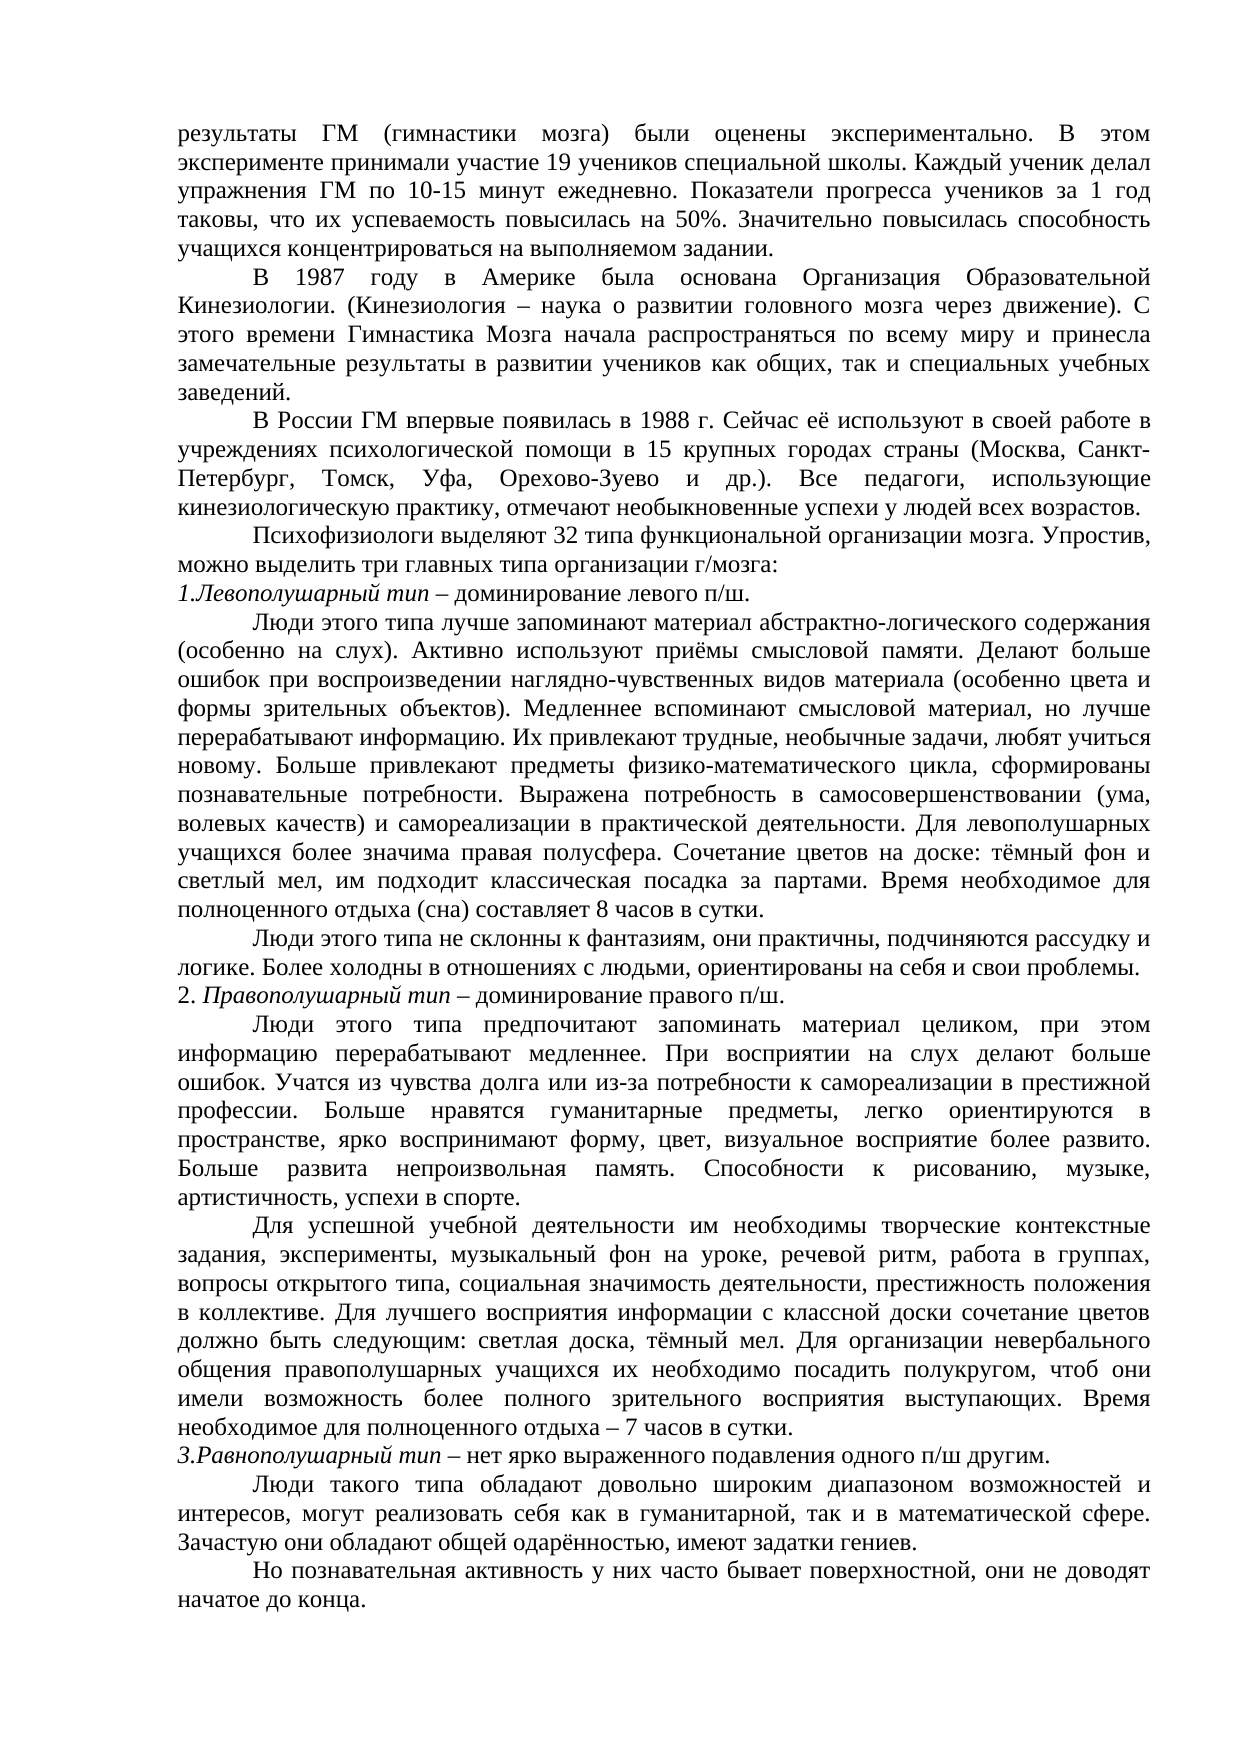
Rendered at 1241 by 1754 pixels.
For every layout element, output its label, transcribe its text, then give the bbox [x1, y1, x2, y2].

text Люди этого типа не склонны к фантазиям, они практичны, подчиняются рассудку и логике. Более холодны в отношениях с людьми, ориентированы на себя и свои проблемы. [177, 923, 1152, 981]
text Люди этого типа предпочитают запоминать материал целиком, при этом информацию перерабатывают медленнее. При восприятии на слух делают больше ошибок. Учатся из чувства долга или из-за потребности к самореализации в престижной профессии. Больше нравятся гуманитарные предметы, легко ориентируются в пространстве, ярко воспринимают форму, цвет, визуальное восприятие более развито. Больше развита непроизвольная память. Способности к рисованию, музыке, артистичность, успехи в спорте. [177, 1009, 1152, 1211]
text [177, 118, 1152, 262]
text Для успешной учебной деятельности им необходимы творческие контекстные задания, эксперименты, музыкальный фон на уроке, речевой ритм, работа в группах, вопросы открытого типа, социальная значимость деятельности, престижность положения в коллективе. Для лучшего восприятия информации с классной доски сочетание цветов должно быть следующим: светлая доска, тёмный мел. Для организации невербального общения правополушарных учащихся их необходимо посадить полукругом, чтоб они имели возможность более полного зрительного восприятия выступающих. Время необходимое для полноценного отдыха – 7 часов в сутки. [177, 1211, 1152, 1441]
text В 1987 году в Америке была основана Организация Образовательной Кинезиологии. (Кинезиология – наука о развитии головного мозга через движение). С этого времени Гимнастика Мозга начала распространяться по всему миру и принесла замечательные результаты в развитии учеников как общих, так и специальных учебных заведений. [177, 262, 1152, 406]
text Психофизиологи выделяют 32 типа функциональной организации мозга. Упростив, можно выделить три главных типа организации г/мозга: [177, 521, 1152, 578]
text 1.Левополушарный тип – доминирование левого п/ш. [177, 578, 1152, 607]
text 2. Правополушарный тип – доминирование правого п/ш. [177, 981, 1152, 1009]
text 3.Равнополушарный тип – нет ярко выраженного подавления одного п/ш другим. [177, 1441, 1152, 1469]
text Но познавательная активность у них часто бывает поверхностной, они не доводят начатое до конца. [177, 1556, 1152, 1613]
text В России ГМ впервые появилась в 1988 г. Сейчас её используют в своей работе в учреждениях психологической помощи в 15 крупных городах страны (Москва, Санкт-Петербург, Томск, Уфа, Орехово-Зуево и др.). Все педагоги, использующие кинезиологическую практику, отмечают необыкновенные успехи у людей всех возрастов. [177, 406, 1152, 521]
text Люди этого типа лучше запоминают материал абстрактно-логического содержания (особенно на слух). Активно используют приёмы смысловой памяти. Делают больше ошибок при воспроизведении наглядно-чувственных видов материала (особенно цвета и формы зрительных объектов). Медленнее вспоминают смысловой материал, но лучше перерабатывают информацию. Их привлекают трудные, необычные задачи, любят учиться новому. Больше привлекают предметы физико-математического цикла, сформированы познавательные потребности. Выражена потребность в самосовершенствовании (ума, волевых качеств) и самореализации в практической деятельности. Для левополушарных учащихся более значима правая полусфера. Сочетание цветов на доске: тёмный фон и светлый мел, им подходит классическая посадка за партами. Время необходимое для полноценного отдыха (сна) составляет 8 часов в сутки. [177, 607, 1152, 923]
text Люди такого типа обладают довольно широким диапазоном возможностей и интересов, могут реализовать себя как в гуманитарной, так и в математической сфере. Зачастую они обладают общей одарённостью, имеют задатки гениев. [177, 1469, 1152, 1556]
